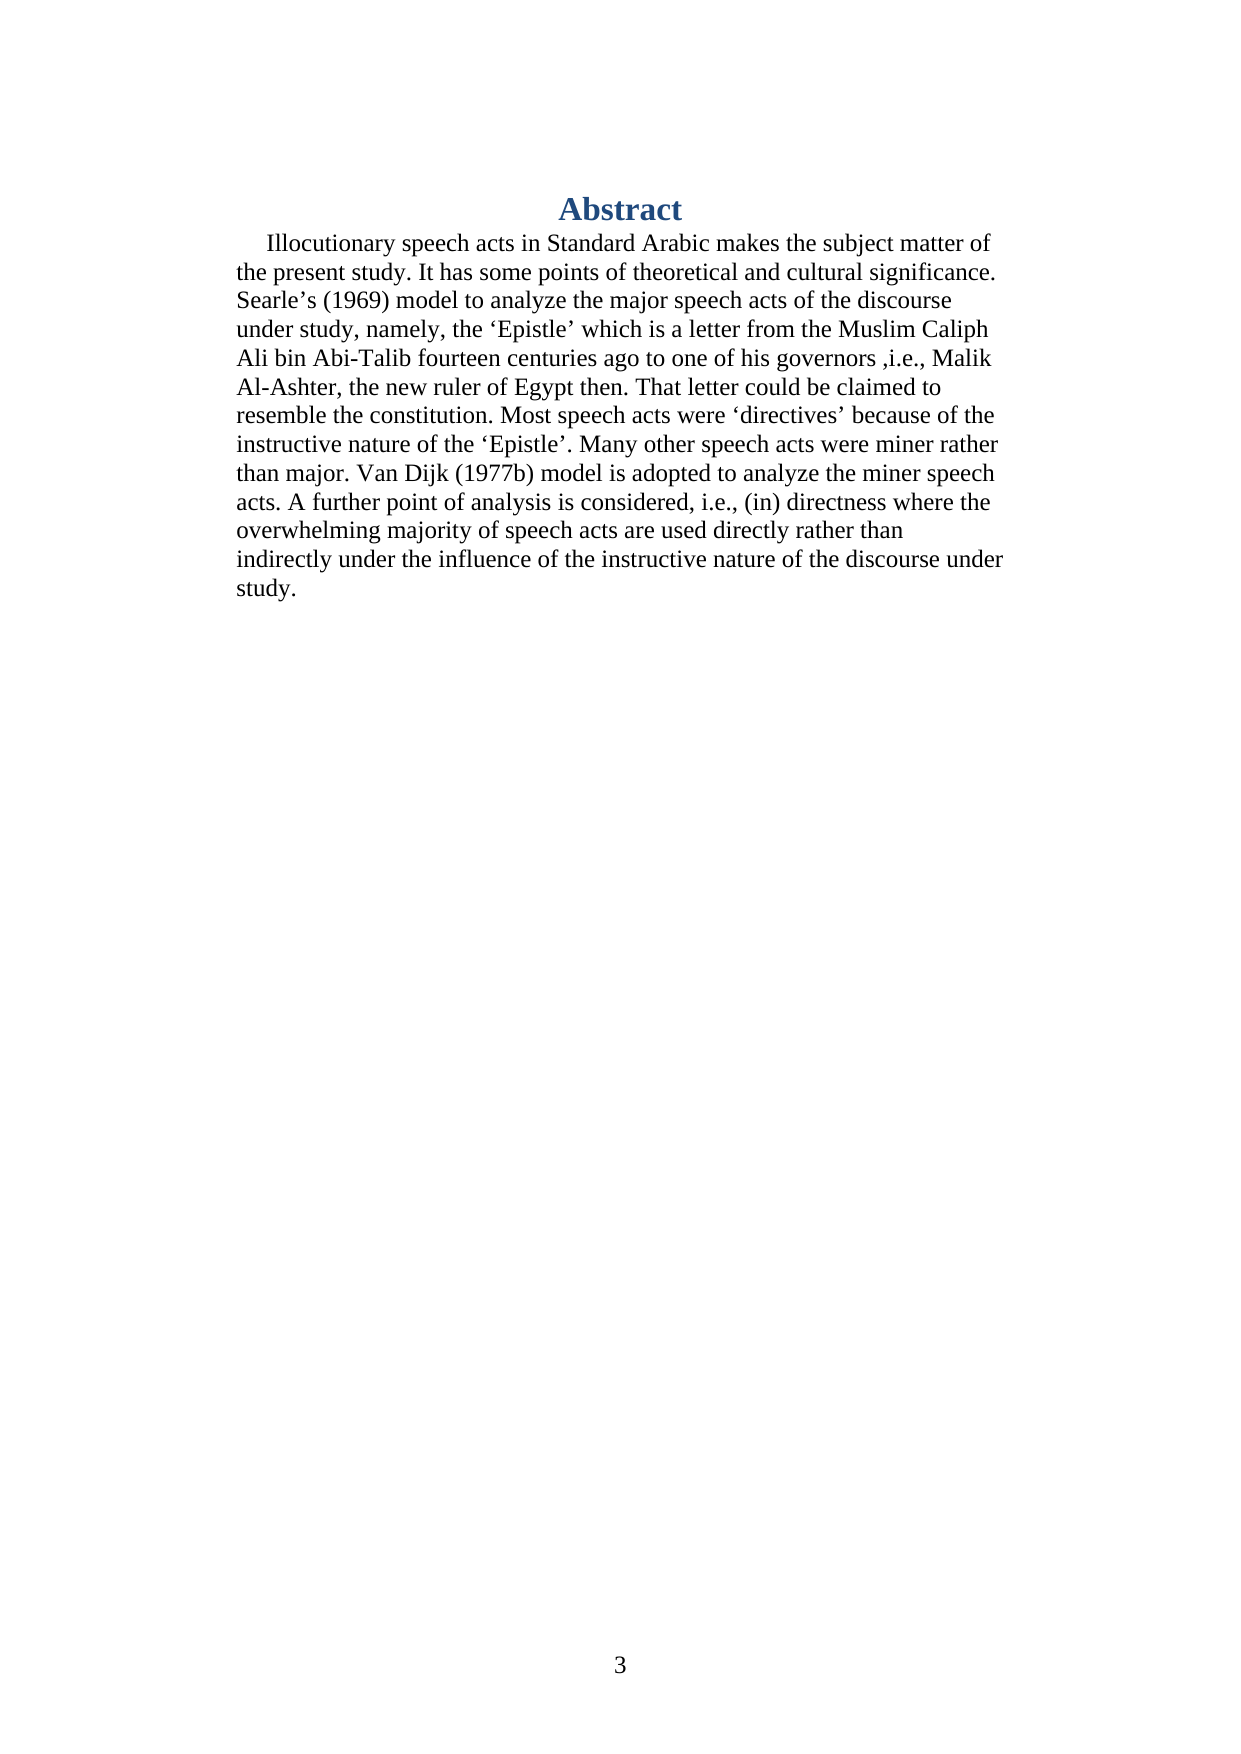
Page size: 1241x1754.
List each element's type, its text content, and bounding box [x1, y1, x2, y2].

subtitle Abstract [236, 190, 1004, 228]
text Illocutionary speech acts in Standard Arabic makes the subject matter of the present study. It has some points of theoretical and cultural significance. Searle’s (1969) model to analyze the major speech acts of the discourse under study, namely, the ‘Epistle’ which is a letter from the Muslim Caliph Ali bin Abi-Talib fourteen centuries ago to one of his governors ,i.e., Malik Al-Ashter, the new ruler of Egypt then. That letter could be claimed to resemble the constitution. Most speech acts were ‘directives’ because of the instructive nature of the ‘Epistle’. Many other speech acts were miner rather than major. Van Dijk (1977b) model is adopted to analyze the miner speech acts. A further point of analysis is considered, i.e., (in) directness where the overwhelming majority of speech acts are used directly rather than indirectly under the influence of the instructive nature of the discourse under study. [236, 228, 1004, 602]
